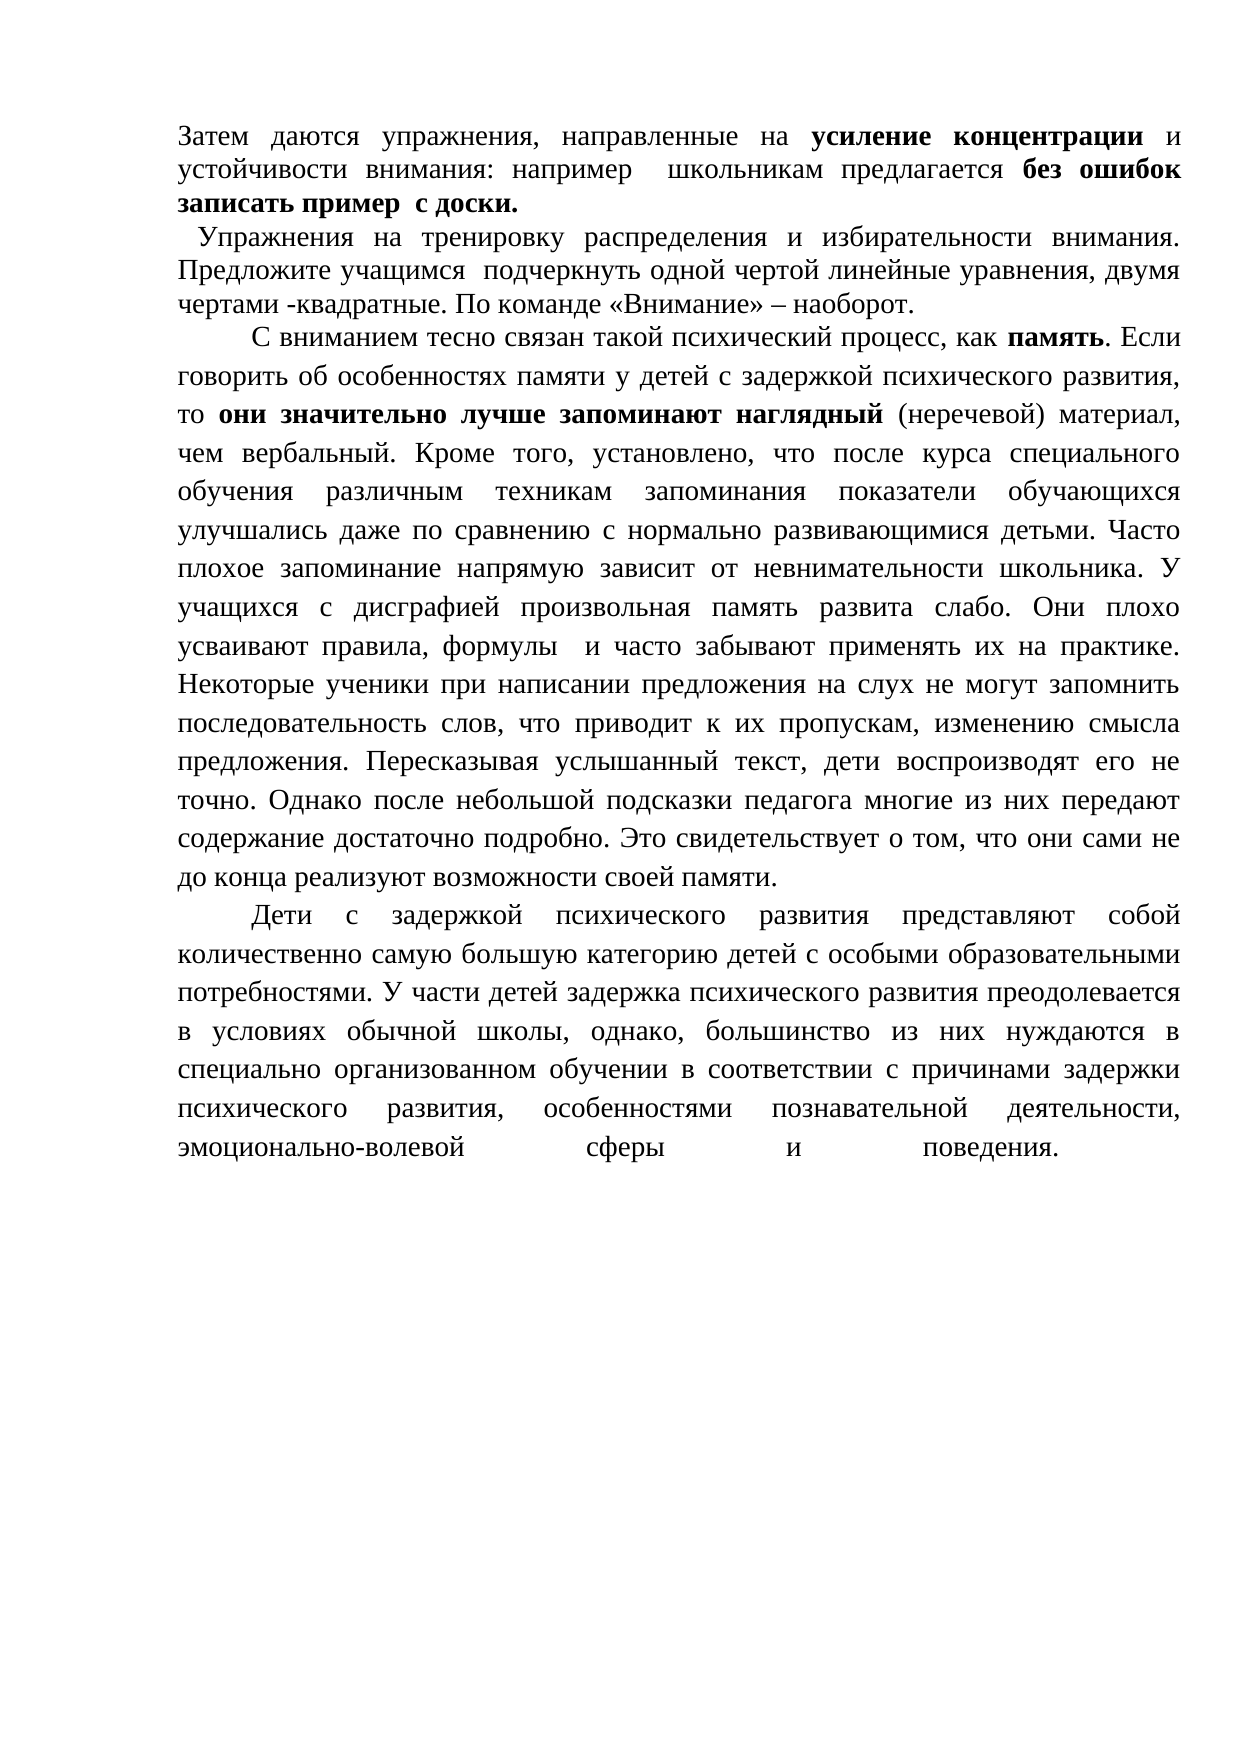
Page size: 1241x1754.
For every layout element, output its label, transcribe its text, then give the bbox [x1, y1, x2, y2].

text Упражнения на тренировку распределения и избирательности внимания. Предложите учащимся подчеркнуть одной чертой линейные уравнения, двумя чертами -квадратные. По команде «Внимание» – наоборот. [177, 219, 1181, 319]
text Затем даются упражнения, направленные на усиление концентрации и устойчивости внимания: например школьникам предлагается без ошибок записать пример с доски. [177, 118, 1181, 219]
text С вниманием тесно связан такой психический процесс, как память. Если говорить об особенностях памяти у детей с задержкой психического развития, то они значительно лучше запоминают наглядный (неречевой) материал, чем вербальный. Кроме того, установлено, что после курса специального обучения различным техникам запоминания показатели обучающихся улучшались даже по сравнению с нормально развивающимися детьми. Часто плохое запоминание напрямую зависит от невнимательности школьника. У учащихся с дисграфией произвольная память развита слабо. Они плохо усваивают правила, формулы и часто забывают применять их на практике. Некоторые ученики при написании предложения на слух не могут запомнить последовательность слов, что приводит к их пропускам, изменению смысла предложения. Пересказывая услышанный текст, дети воспроизводят его не точно. Однако после небольшой подсказки педагога многие из них передают содержание достаточно подробно. Это свидетельствует о том, что они сами не до конца реализуют возможности своей памяти. [177, 319, 1181, 892]
text Дети с задержкой психического развития представляют собой количественно самую большую категорию детей с особыми образовательными потребностями. У части детей задержка психического развития преодолевается в условиях обычной школы, однако, большинство из них нуждаются в специально организованном обучении в соответствии с причинами задержки психического развития, особенностями познавательной деятельности, эмоционально-волевой сферы и поведения. [177, 897, 1181, 1194]
